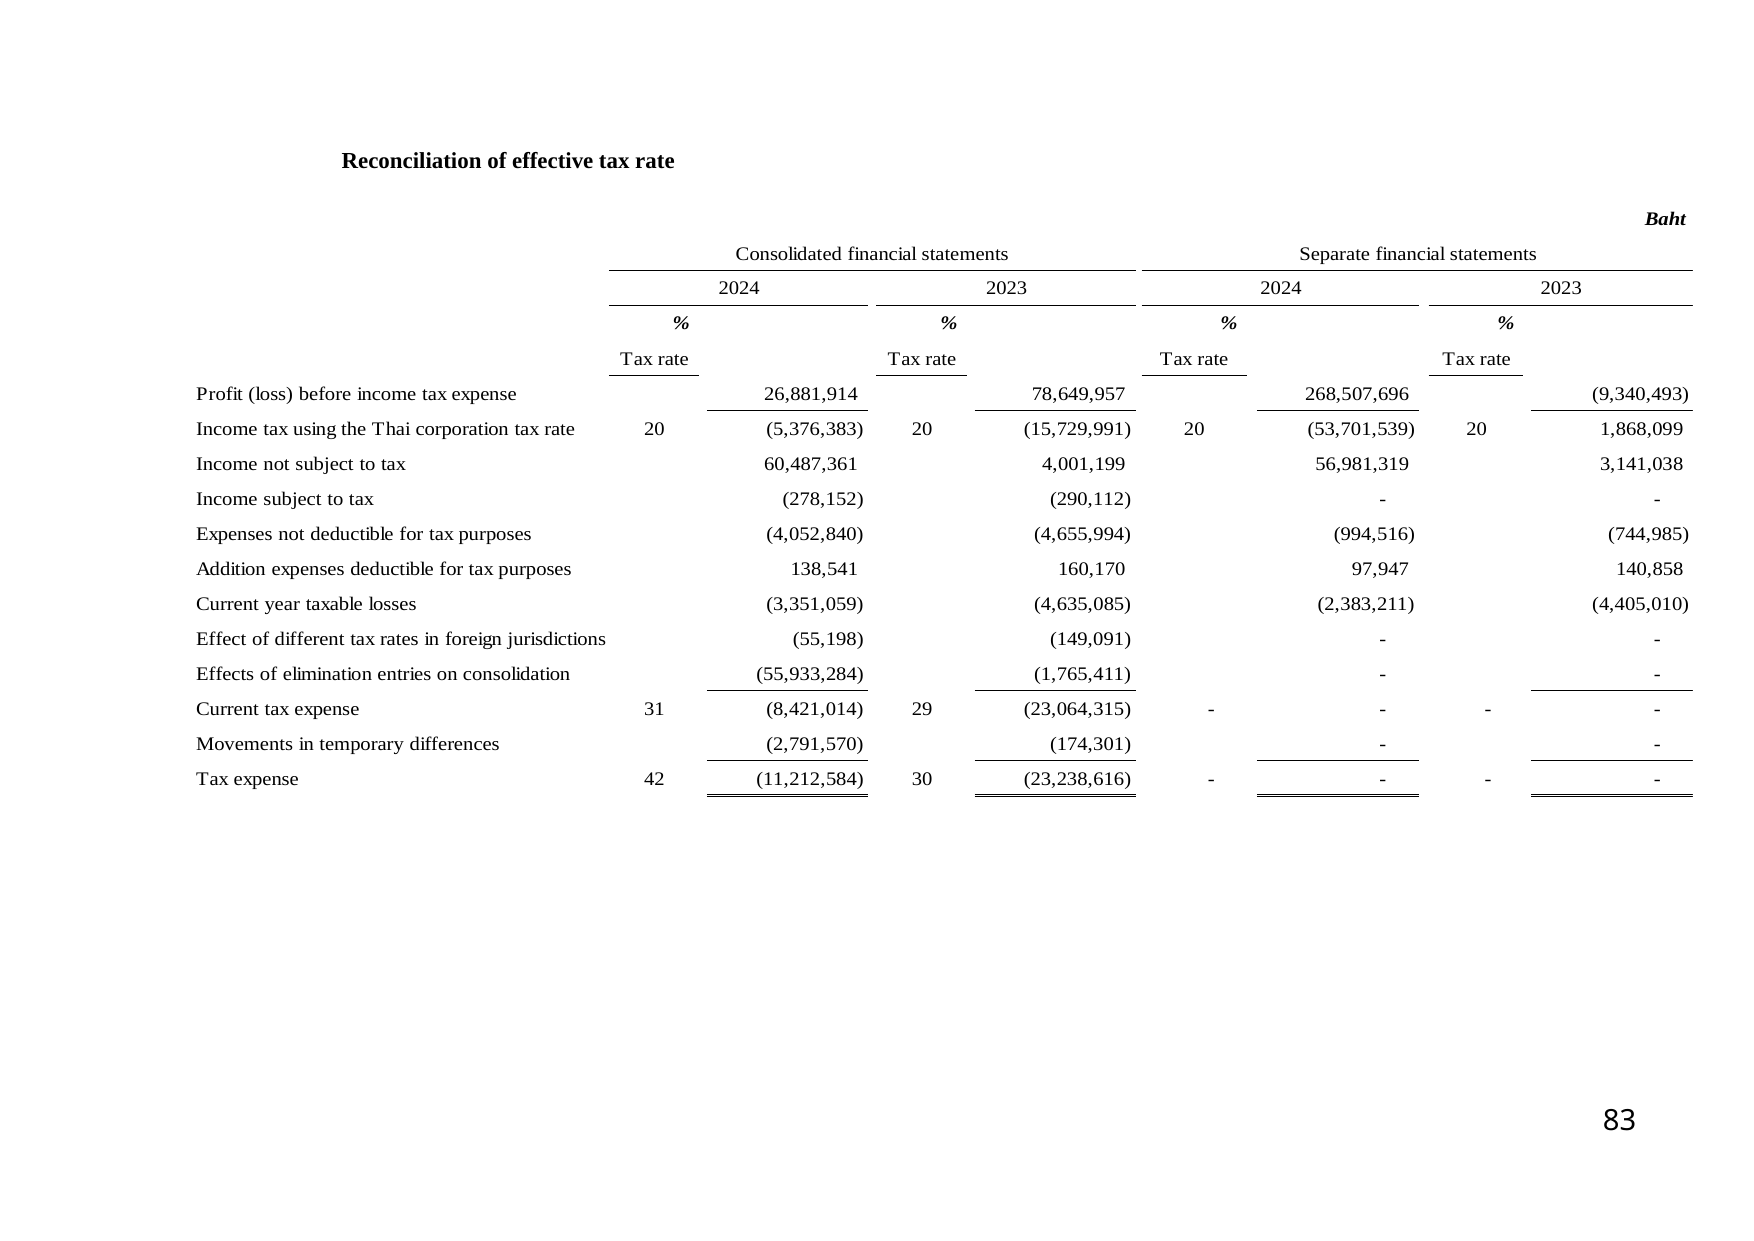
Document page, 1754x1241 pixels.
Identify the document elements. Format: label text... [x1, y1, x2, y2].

text Reconciliation of effective tax rate [191, 147, 1558, 173]
